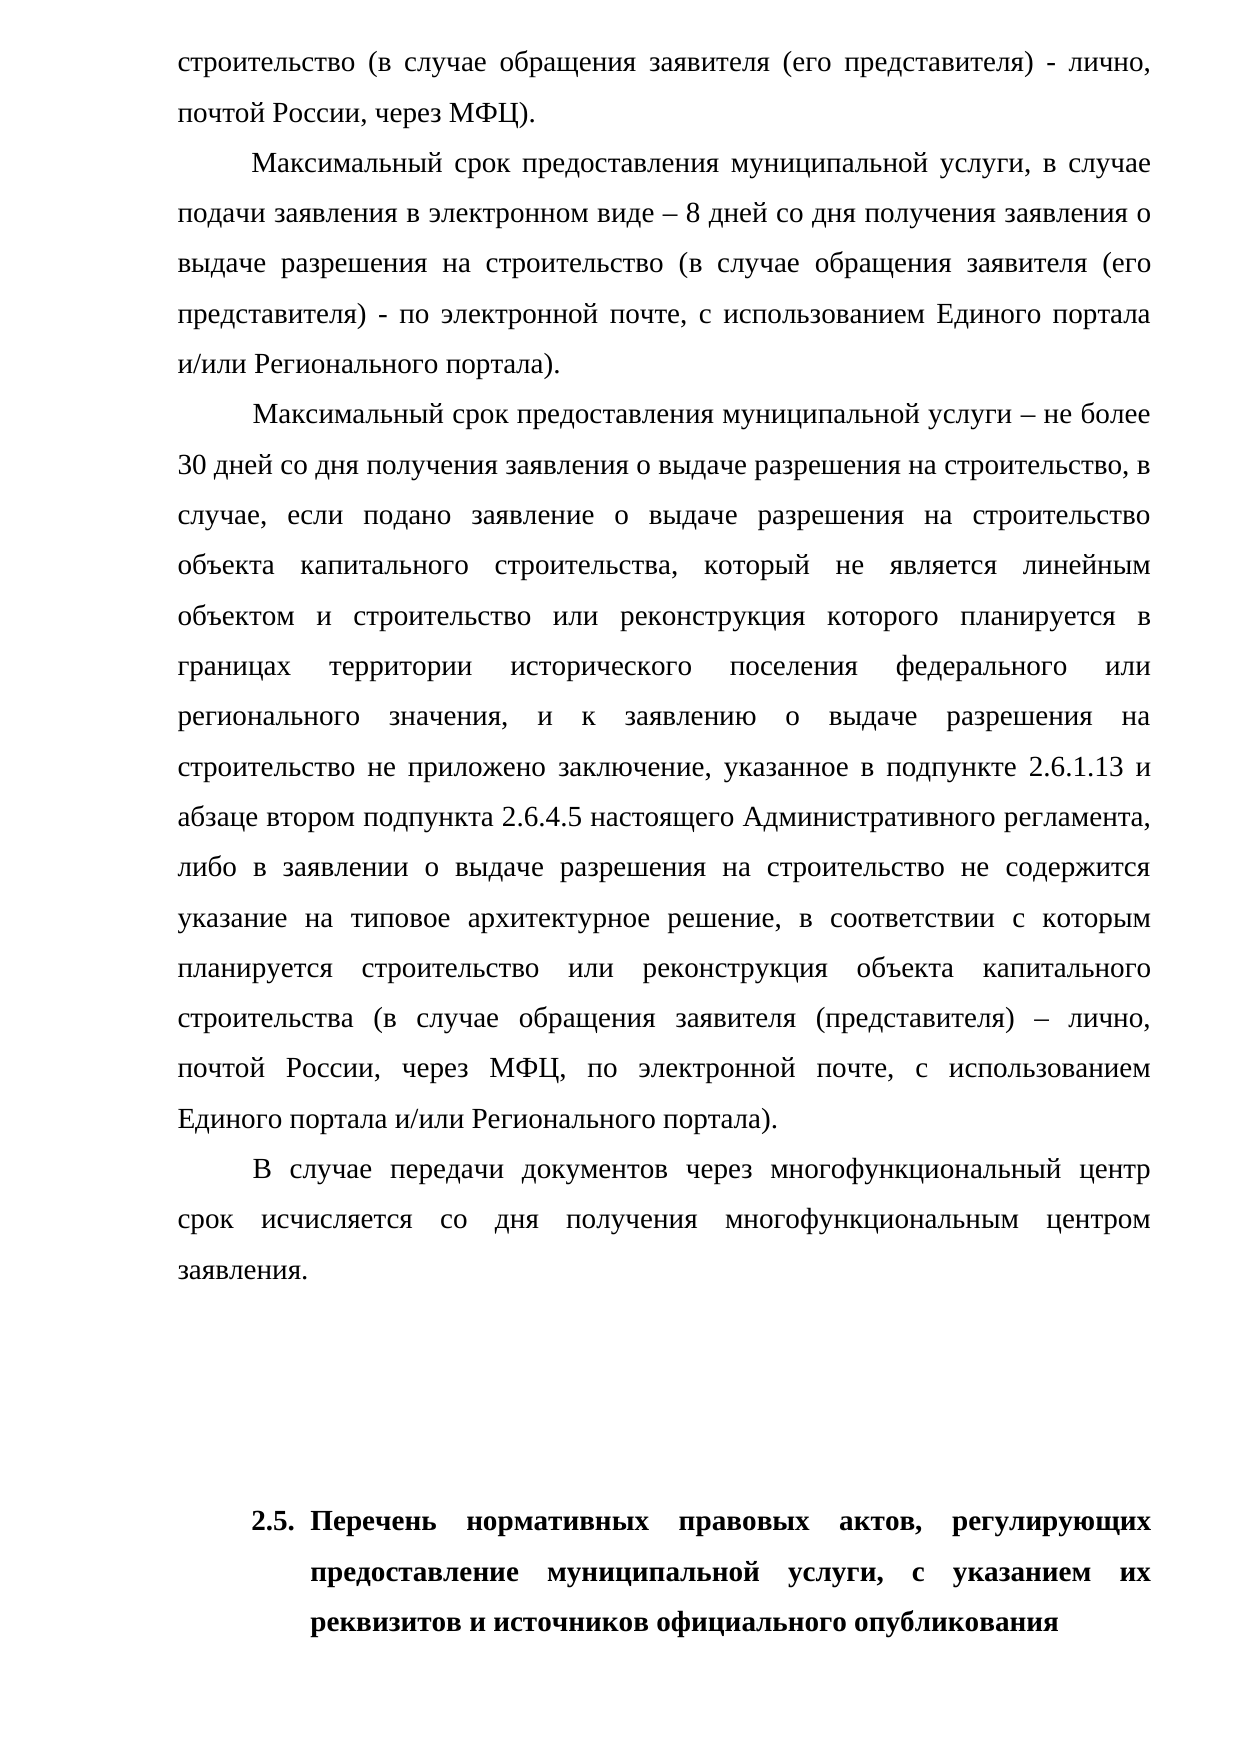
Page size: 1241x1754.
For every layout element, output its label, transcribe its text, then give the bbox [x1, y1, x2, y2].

text 2.5. Перечень нормативных правовых актов, регулирующих предоставление муниципальной услуги, с указанием их реквизитов и источников официального опубликования [251, 1503, 1152, 1638]
text В случае передачи документов через многофункциональный центр срок исчисляется со дня получения многофункциональным центром заявления. [177, 1151, 1152, 1285]
text Максимальный срок предоставления муниципальной услуги, в случае подачи заявления в электронном виде – 8 дней со дня получения заявления о выдаче разрешения на строительство (в случае обращения заявителя (его представителя) - по электронной почте, с использованием Единого портала и/или Регионального портала). [177, 145, 1152, 380]
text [177, 44, 1152, 128]
text Максимальный срок предоставления муниципальной услуги – не более 30 дней со дня получения заявления о выдаче разрешения на строительство, в случае, если подано заявление о выдаче разрешения на строительство объекта капитального строительства, который не является линейным объектом и строительство или реконструкция которого планируется в границах территории исторического поселения федерального или регионального значения, и к заявлению о выдаче разрешения на строительство не приложено заключение, указанное в подпункте 2.6.1.13 и абзаце втором подпункта 2.6.4.5 настоящего Административного регламента, либо в заявлении о выдаче разрешения на строительство не содержится указание на типовое архитектурное решение, в соответствии с которым планируется строительство или реконструкция объекта капитального строительства (в случае обращения заявителя (представителя) – лично, почтой России, через МФЦ, по электронной почте, с использованием Единого портала и/или Регионального портала). [177, 397, 1152, 1134]
